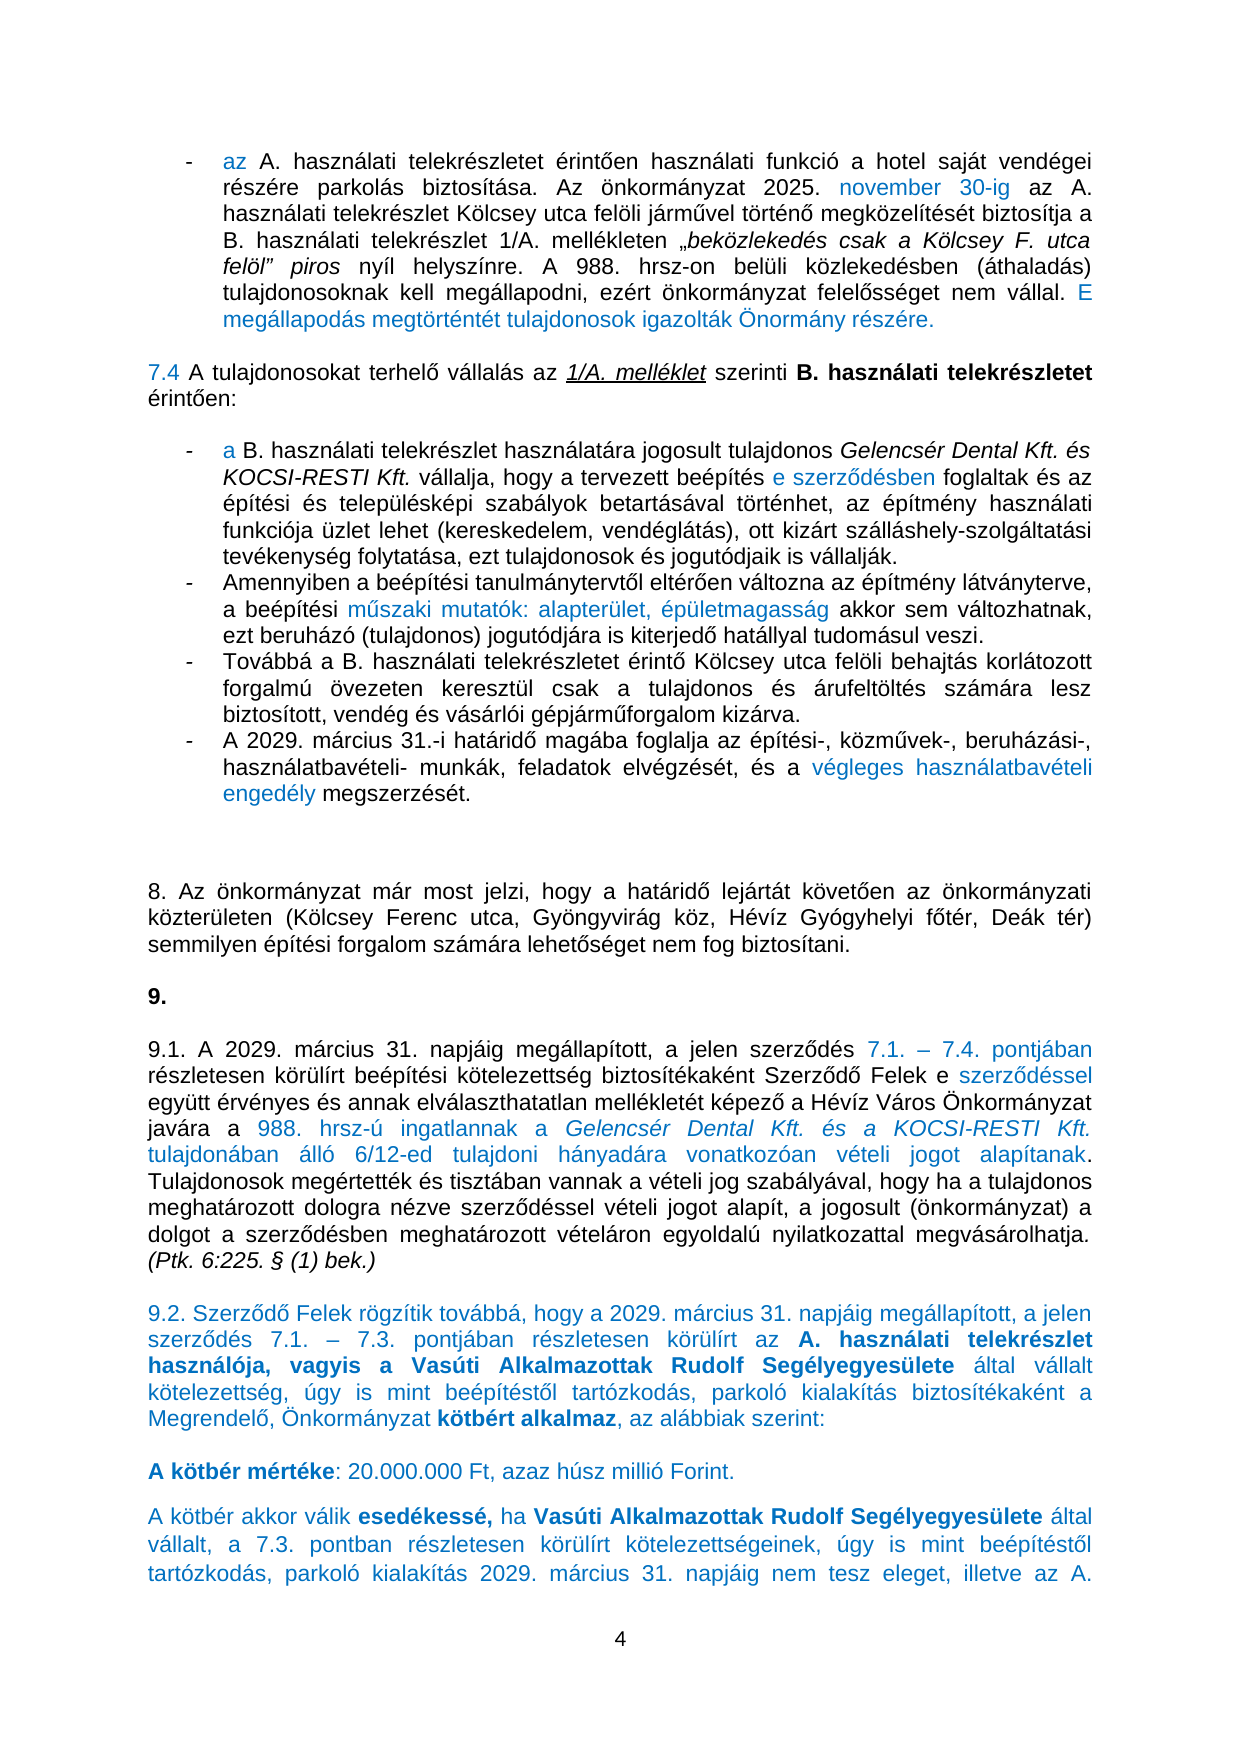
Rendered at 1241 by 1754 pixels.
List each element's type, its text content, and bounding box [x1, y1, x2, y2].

text 7.4 A tulajdonosokat terhelő vállalás az 1/A. melléklet szerinti B. használati telekrészletet érintően: [148, 358, 1093, 411]
list az A. használati telekrészletet érintően használati funkció a hotel saját vendégei részére parkolás biztosítása. Az önkormányzat 2025. november 30-ig az A. használati telekrészlet Kölcsey utca felöli járművel történő megközelítését biztosítja a B. használati telekrészlet 1/A. mellékleten „beközlekedés csak a Kölcsey F. utca felöl” piros nyíl helyszínre. A 988. hrsz-on belüli közlekedésben (áthaladás) tulajdonosoknak kell megállapodni, ezért önkormányzat felelősséget nem vállal. E megállapodás megtörténtét tulajdonosok igazolták Önormány részére. [185, 148, 1093, 332]
list A 2029. március 31.-i határidő magába foglalja az építési-, közművek-, beruházási-, használatbavételi- munkák, feladatok elvégzését, és a végleges használatbavételi engedély megszerzését. [185, 727, 1093, 806]
list a B. használati telekrészlet használatára jogosult tulajdonos Gelencsér Dental Kft. és KOCSI-RESTI Kft. vállalja, hogy a tervezett beépítés e szerződésben foglaltak és az építési és településképi szabályok betartásával történhet, az építmény használati funkciója üzlet lehet (kereskedelem, vendéglátás), ott kizárt szálláshely-szolgáltatási tevékenység folytatása, ezt tulajdonosok és jogutódjaik is vállalják. [185, 437, 1093, 569]
text 9. [148, 983, 1093, 1010]
text A kötbér mértéke: 20.000.000 Ft, azaz húsz millió Forint. [148, 1458, 1093, 1484]
list Amennyiben a beépítési tanulmánytervtől eltérően változna az építmény látványterve, a beépítési műszaki mutatók: alapterület, épületmagasság akkor sem változhatnak, ezt beruházó (tulajdonos) jogutódjára is kiterjedő hatállyal tudomásul veszi. [185, 569, 1093, 648]
text 9.1. A 2029. március 31. napjáig megállapított, a jelen szerződés 7.1. – 7.4. pontjában részletesen körülírt beépítési kötelezettség biztosítékaként Szerződő Felek e szerződéssel együtt érvényes és annak elválaszthatatlan mellékletét képező a Hévíz Város Önkormányzat javára a 988. hrsz-ú ingatlannak a Gelencsér Dental Kft. és a KOCSI-RESTI Kft. tulajdonában álló 6/12-ed tulajdoni hányadára vonatkozóan vételi jogot alapítanak. Tulajdonosok megértették és tisztában vannak a vételi jog szabályával, hogy ha a tulajdonos meghatározott dologra nézve szerződéssel vételi jogot alapít, a jogosult (önkormányzat) a dolgot a szerződésben meghatározott vételáron egyoldalú nyilatkozattal megvásárolhatja. (Ptk. 6:225. § (1) bek.) [148, 1036, 1093, 1273]
text 9.2. Szerződő Felek rögzítik továbbá, hogy a 2029. március 31. napjáig megállapított, a jelen szerződés 7.1. – 7.3. pontjában részletesen körülírt az A. használati telekrészlet használója, vagyis a Vasúti Alkalmazottak Rudolf Segélyegyesülete által vállalt kötelezettség, úgy is mint beépítéstől tartózkodás, parkoló kialakítás biztosítékaként a Megrendelő, Önkormányzat kötbért alkalmaz, az alábbiak szerint: [148, 1299, 1093, 1431]
text 8. Az önkormányzat már most jelzi, hogy a határidő lejártát követően az önkormányzati közterületen (Kölcsey Ferenc utca, Gyöngyvirág köz, Hévíz Gyógyhelyi főtér, Deák tér) semmilyen építési forgalom számára lehetőséget nem fog biztosítani. [148, 878, 1093, 957]
list Továbbá a B. használati telekrészletet érintő Kölcsey utca felöli behajtás korlátozott forgalmú övezeten keresztül csak a tulajdonos és árufeltöltés számára lesz biztosított, vendég és vásárlói gépjárműforgalom kizárva. [185, 648, 1093, 727]
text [148, 1503, 1093, 1586]
